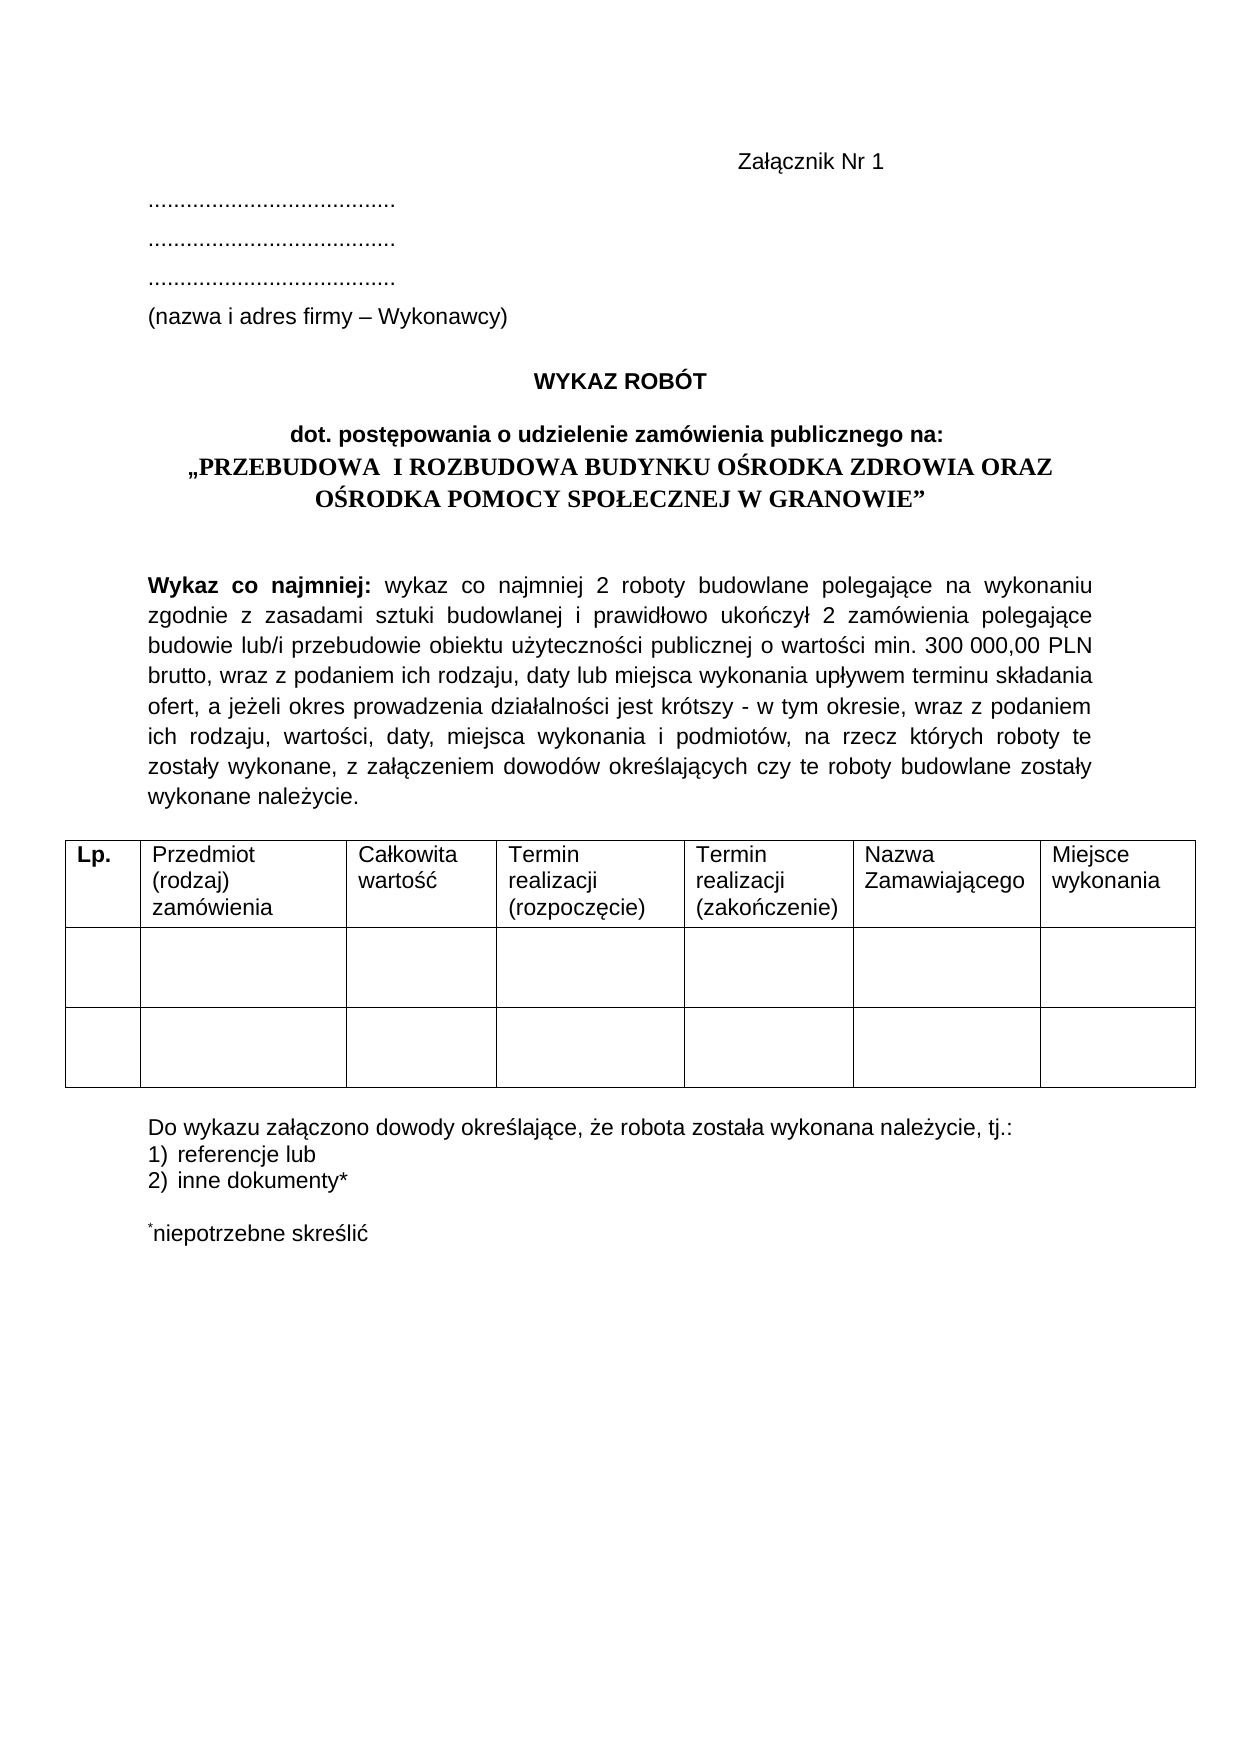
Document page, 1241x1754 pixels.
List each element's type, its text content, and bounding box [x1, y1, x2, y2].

list inne dokumenty* [148, 1167, 1093, 1193]
table_cell [497, 928, 684, 1007]
text ....................................... [148, 186, 1093, 213]
table_cell [347, 928, 496, 1007]
table_cell [141, 1008, 346, 1087]
text WYKAZ ROBÓT [148, 368, 1093, 394]
table_cell [347, 1008, 496, 1087]
table_cell [685, 928, 853, 1007]
text (nazwa i adres firmy – Wykonawcy) [148, 303, 1093, 329]
text Wykaz co najmniej: wykaz co najmniej 2 roboty budowlane polegające na wykonaniu zgodnie z zasadami sztuki budowlanej i prawidłowo ukończył 2 zamówienia polegające budowie lub/i przebudowie obiektu użyteczności publicznej o wartości min. 300 000,00 PLN brutto, wraz z podaniem ich rodzaju, daty lub miejsca wykonania upływem terminu składania ofert, a jeżeli okres prowadzenia działalności jest krótszy - w tym okresie, wraz z podaniem ich rodzaju, wartości, daty, miejsca wykonania i podmiotów, na rzecz których roboty te zostały wykonane, z załączeniem dowodów określających czy te roboty budowlane zostały wykonane należycie. [148, 572, 1093, 810]
text ....................................... [148, 264, 1093, 291]
subtitle dot. postępowania o udzielenie zamówienia publicznego na: „PRZEBUDOWA I ROZBUDOWA BUDYNKU OŚRODKA ZDROWIA ORAZ OŚRODKA POMOCY SPOŁECZNEJ W GRANOWIE” [148, 421, 1093, 513]
table_cell [141, 928, 346, 1007]
table_header Termin realizacji (zakończenie) [685, 841, 853, 927]
table_header Przedmiot (rodzaj) zamówienia [141, 841, 346, 927]
table_cell [854, 1008, 1040, 1087]
table_cell [685, 1008, 853, 1087]
table_cell [66, 1008, 140, 1087]
table_cell [1041, 1008, 1195, 1087]
table_header Miejsce wykonania [1041, 841, 1195, 927]
table_cell [66, 928, 140, 1007]
table_header Nazwa Zamawiającego [854, 841, 1040, 927]
table_cell [497, 1008, 684, 1087]
table_cell [854, 928, 1040, 1007]
table_header Termin realizacji (rozpoczęcie) [497, 841, 684, 927]
table_header Lp. [66, 841, 140, 927]
table_header Całkowita wartość [347, 841, 496, 927]
text ....................................... [148, 225, 1093, 252]
text *niepotrzebne skreślić [148, 1219, 1093, 1246]
list referencje lub [148, 1141, 1093, 1167]
text Do wykazu załączono dowody określające, że robota została wykonana należycie, tj.: [148, 1114, 1093, 1141]
text Załącznik Nr 1 [148, 148, 1093, 174]
table_cell [1041, 928, 1195, 1007]
